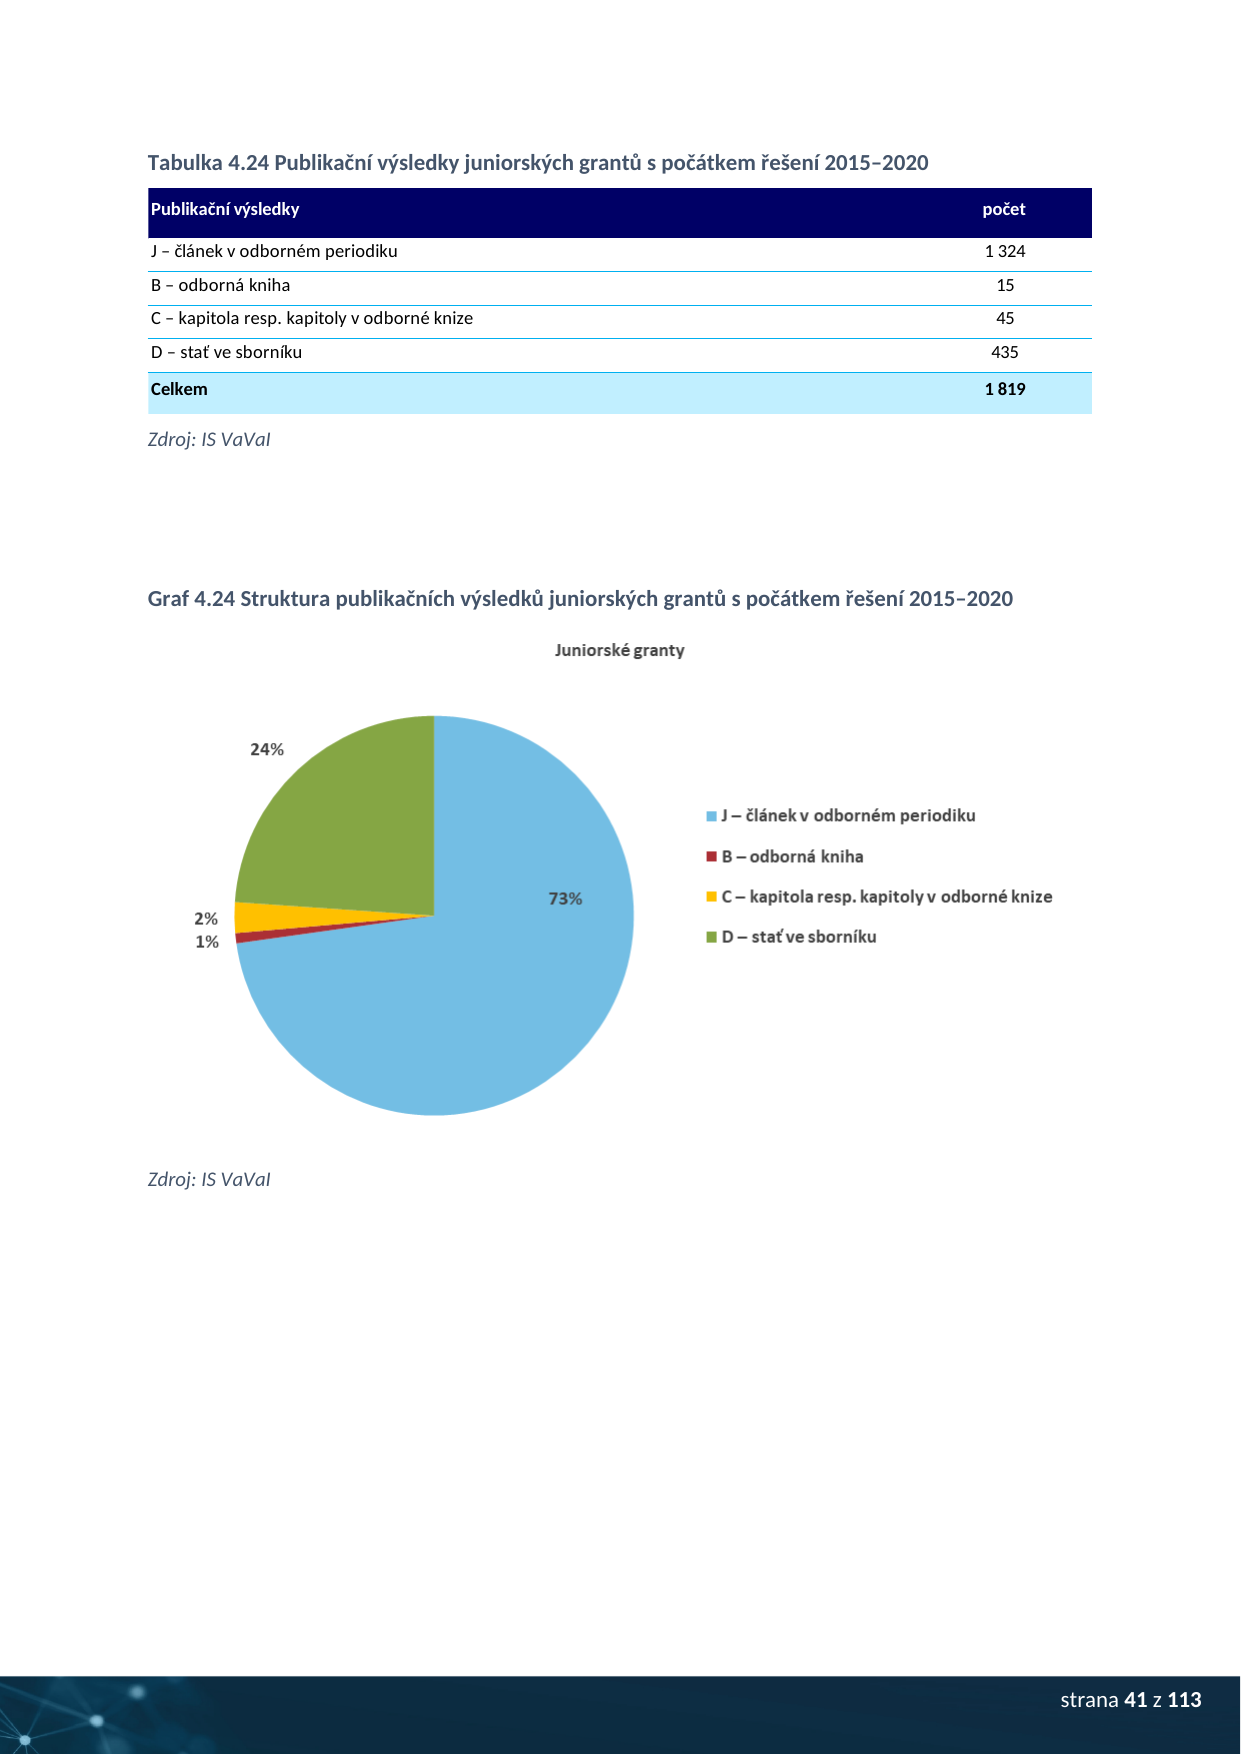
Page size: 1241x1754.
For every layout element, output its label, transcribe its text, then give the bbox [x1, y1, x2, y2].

text Zdroj: IS VaVaI [148, 426, 1093, 452]
text Zdroj: IS VaVaI [148, 1167, 1093, 1192]
picture [147, 623, 1093, 1155]
picture [0, 1643, 1241, 1754]
